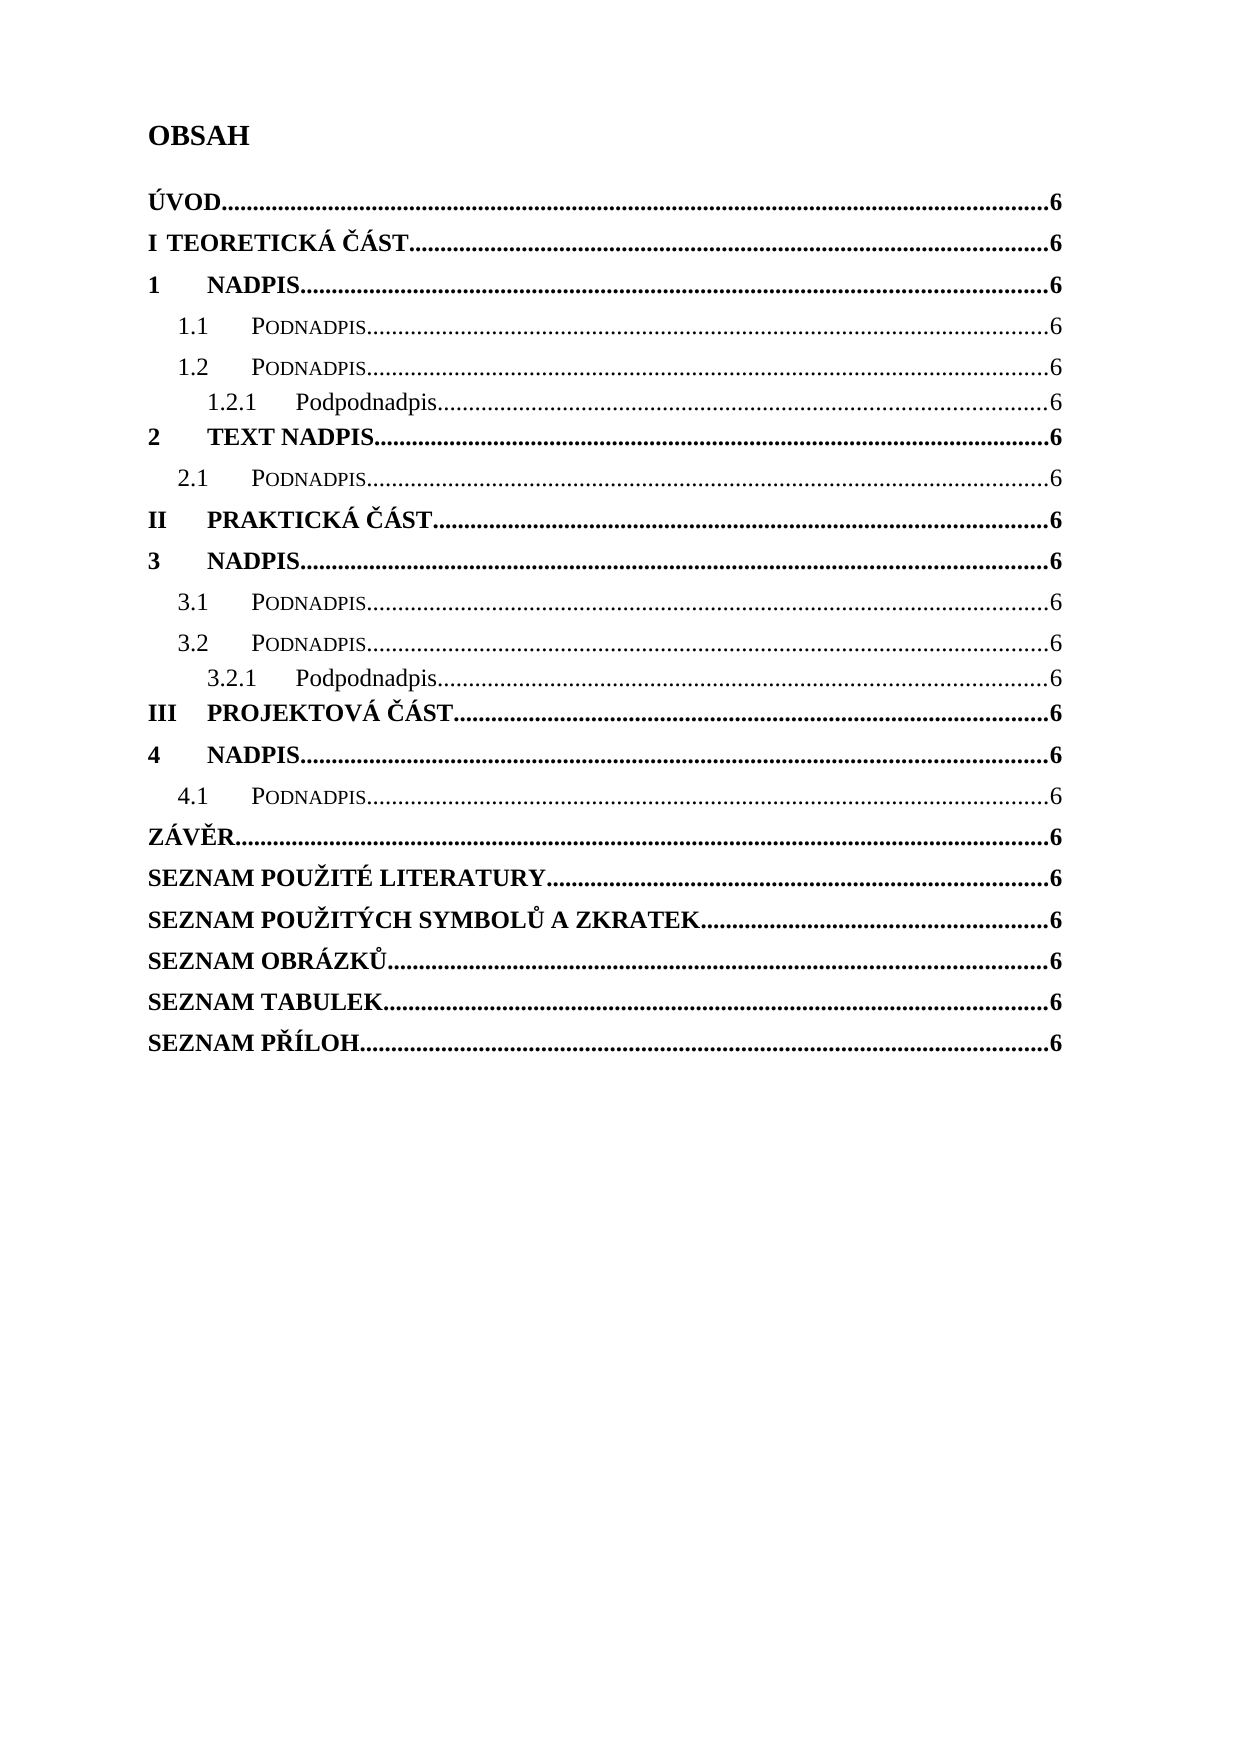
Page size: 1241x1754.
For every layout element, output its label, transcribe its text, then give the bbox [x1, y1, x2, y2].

text 2.1 Podnadpis 6 [177, 463, 1092, 492]
text TEORETICKÁ ČÁST 6 [148, 228, 1152, 257]
text 4.1 Podnadpis 6 [177, 781, 1092, 810]
text 2 text Nadpis 6 [148, 422, 1092, 451]
text 3.2 Podnadpis 6 [177, 628, 1092, 657]
text 1.2.1 Podpodnadpis 6 [207, 387, 1092, 416]
text 1.1 Podnadpis 6 [177, 311, 1092, 340]
text 3.1 Podnadpis 6 [177, 587, 1092, 616]
text 1 Nadpis 6 [148, 270, 1092, 298]
text Seznam použitých symbolů a zkratek 6 [148, 905, 1092, 933]
text 3 Nadpis 6 [148, 546, 1092, 575]
text Seznam použité literatury 6 [148, 863, 1092, 892]
text 4 Nadpis 6 [148, 740, 1092, 768]
text 3.2.1 Podpodnadpis 6 [207, 663, 1092, 692]
text Praktická část 6 [148, 505, 1152, 533]
text Seznam tabulek 6 [148, 987, 1092, 1016]
text 1.2 Podnadpis 6 [177, 352, 1092, 381]
text Projektová část 6 [148, 698, 1152, 727]
text Seznam Příloh 6 [148, 1028, 1092, 1057]
text Úvod 6 [148, 187, 1092, 216]
text OBSAH [148, 118, 1152, 152]
text Závěr 6 [148, 822, 1092, 851]
text Seznam obrázků 6 [148, 946, 1092, 975]
